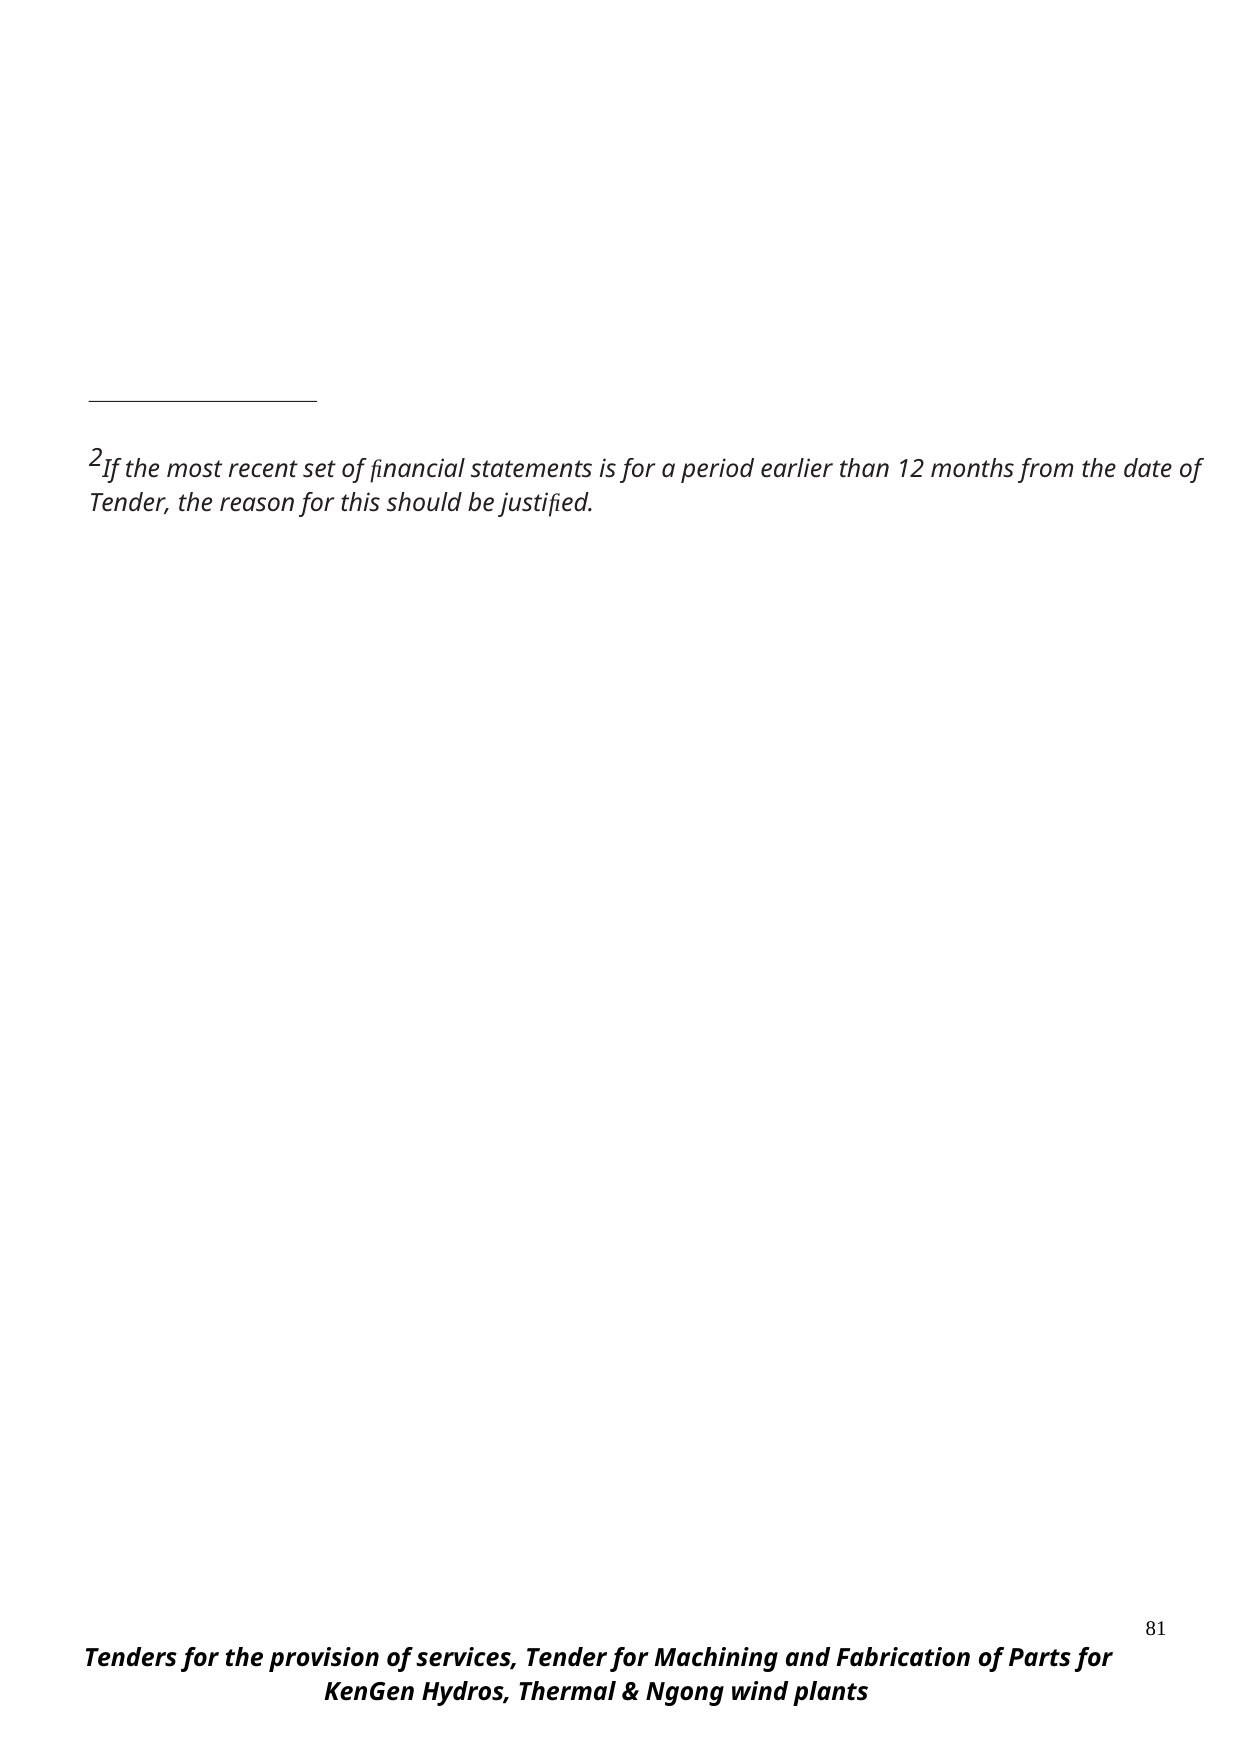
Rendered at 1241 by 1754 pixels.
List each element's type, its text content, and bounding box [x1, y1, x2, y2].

text 2If the most recent set of ﬁnancial statements is for a period earlier than 12 months from the date of Tender, the reason for this should be justiﬁed. [88, 439, 1240, 518]
